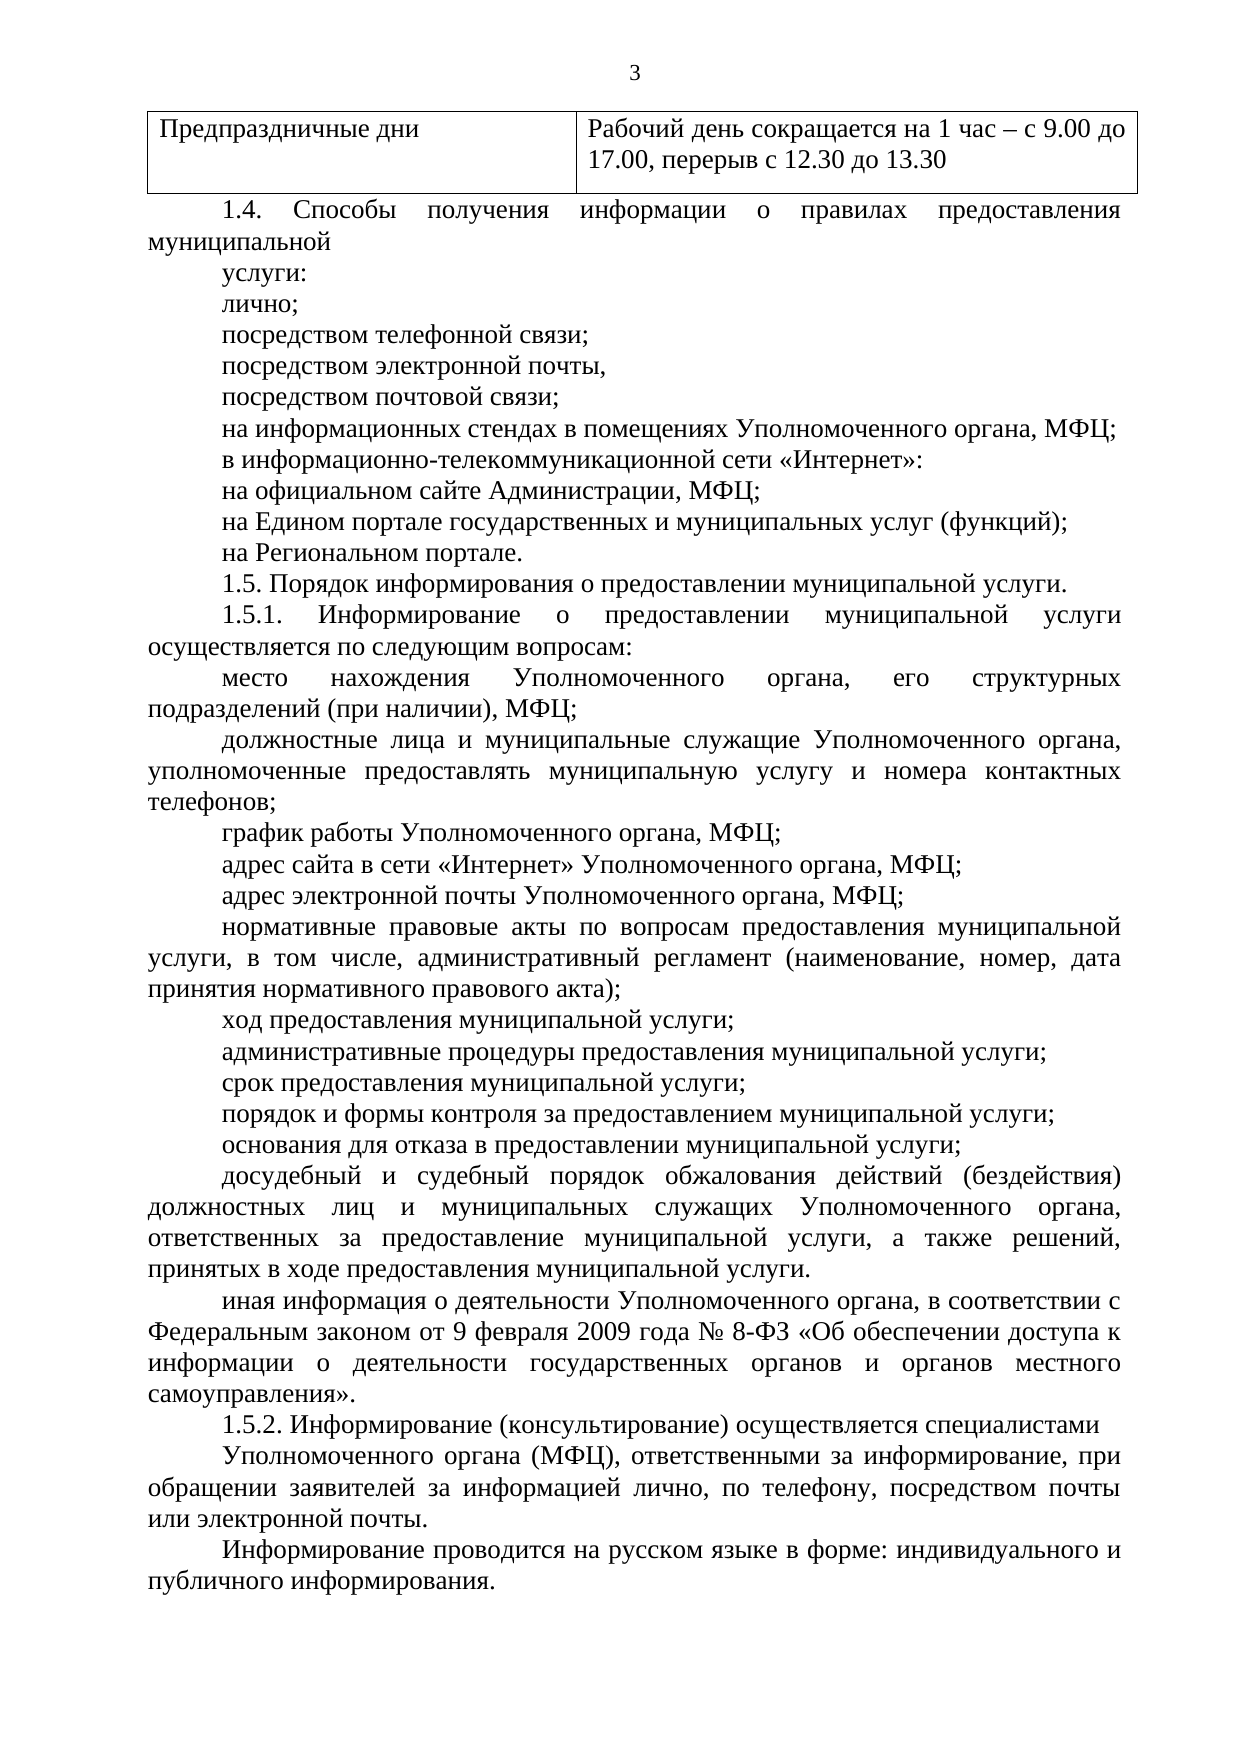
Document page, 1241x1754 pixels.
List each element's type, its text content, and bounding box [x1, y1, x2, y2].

text досудебный и судебный порядок обжалования действий (бездействия) должностных лиц и муниципальных служащих Уполномоченного органа, ответственных за предоставление муниципальной услуги, а также решений, принятых в ходе предоставления муниципальной услуги. [148, 1159, 1122, 1284]
text посредством почтовой связи; [148, 381, 1122, 412]
text на информационных стендах в помещениях Уполномоченного органа, МФЦ; [148, 412, 1122, 443]
text Уполномоченного органа (МФЦ), ответственными за информирование, при обращении заявителей за информацией лично, по телефону, посредством почты или электронной почты. [148, 1439, 1122, 1533]
text основания для отказа в предоставлении муниципальной услуги; [148, 1128, 1122, 1159]
text Информирование проводится на русском языке в форме: индивидуального и публичного информирования. [148, 1533, 1122, 1595]
text порядок и формы контроля за предоставлением муниципальной услуги; [148, 1097, 1122, 1128]
text посредством электронной почты, [148, 349, 1122, 381]
text нормативные правовые акты по вопросам предоставления муниципальной услуги, в том числе, административный регламент (наименование, номер, дата принятия нормативного правового акта); [148, 910, 1122, 1003]
text административные процедуры предоставления муниципальной услуги; [148, 1034, 1122, 1066]
text на официальном сайте Администрации, МФЦ; [148, 474, 1122, 505]
text услуги: [148, 256, 1122, 287]
text место нахождения Уполномоченного органа, его структурных подразделений (при наличии), МФЦ; [148, 661, 1122, 723]
text 1.5.2. Информирование (консультирование) осуществляется специалистами [148, 1408, 1122, 1439]
text срок предоставления муниципальной услуги; [148, 1066, 1122, 1097]
text иная информация о деятельности Уполномоченного органа, в соответствии с Федеральным законом от 9 февраля 2009 года № 8-ФЗ «Об обеспечении доступа к информации о деятельности государственных органов и органов местного самоуправления». [148, 1284, 1122, 1408]
text 1.5. Порядок информирования о предоставлении муниципальной услуги. [148, 567, 1122, 598]
table_cell Предпраздничные дни [148, 112, 576, 193]
text адрес сайта в сети «Интернет» Уполномоченного органа, МФЦ; [148, 848, 1122, 879]
text 1.5.1. Информирование о предоставлении муниципальной услуги осуществляется по следующим вопросам: [148, 598, 1122, 661]
text адрес электронной почты Уполномоченного органа, МФЦ; [148, 879, 1122, 910]
text в информационно-телекоммуникационной сети «Интернет»: [148, 443, 1122, 474]
text график работы Уполномоченного органа, МФЦ; [148, 817, 1122, 848]
text посредством телефонной связи; [148, 318, 1122, 349]
table_cell Рабочий день сокращается на 1 час – с 9.00 до 17.00, перерыв с 12.30 до 13.30 [577, 112, 1137, 193]
text лично; [148, 287, 1122, 318]
text должностные лица и муниципальные служащие Уполномоченного органа, уполномоченные предоставлять муниципальную услугу и номера контактных телефонов; [148, 723, 1122, 817]
text на Едином портале государственных и муниципальных услуг (функций); [148, 505, 1122, 536]
text 1.4. Способы получения информации о правилах предоставления муниципальной [148, 194, 1122, 256]
text ход предоставления муниципальной услуги; [148, 1003, 1122, 1034]
text на Региональном портале. [148, 536, 1122, 567]
